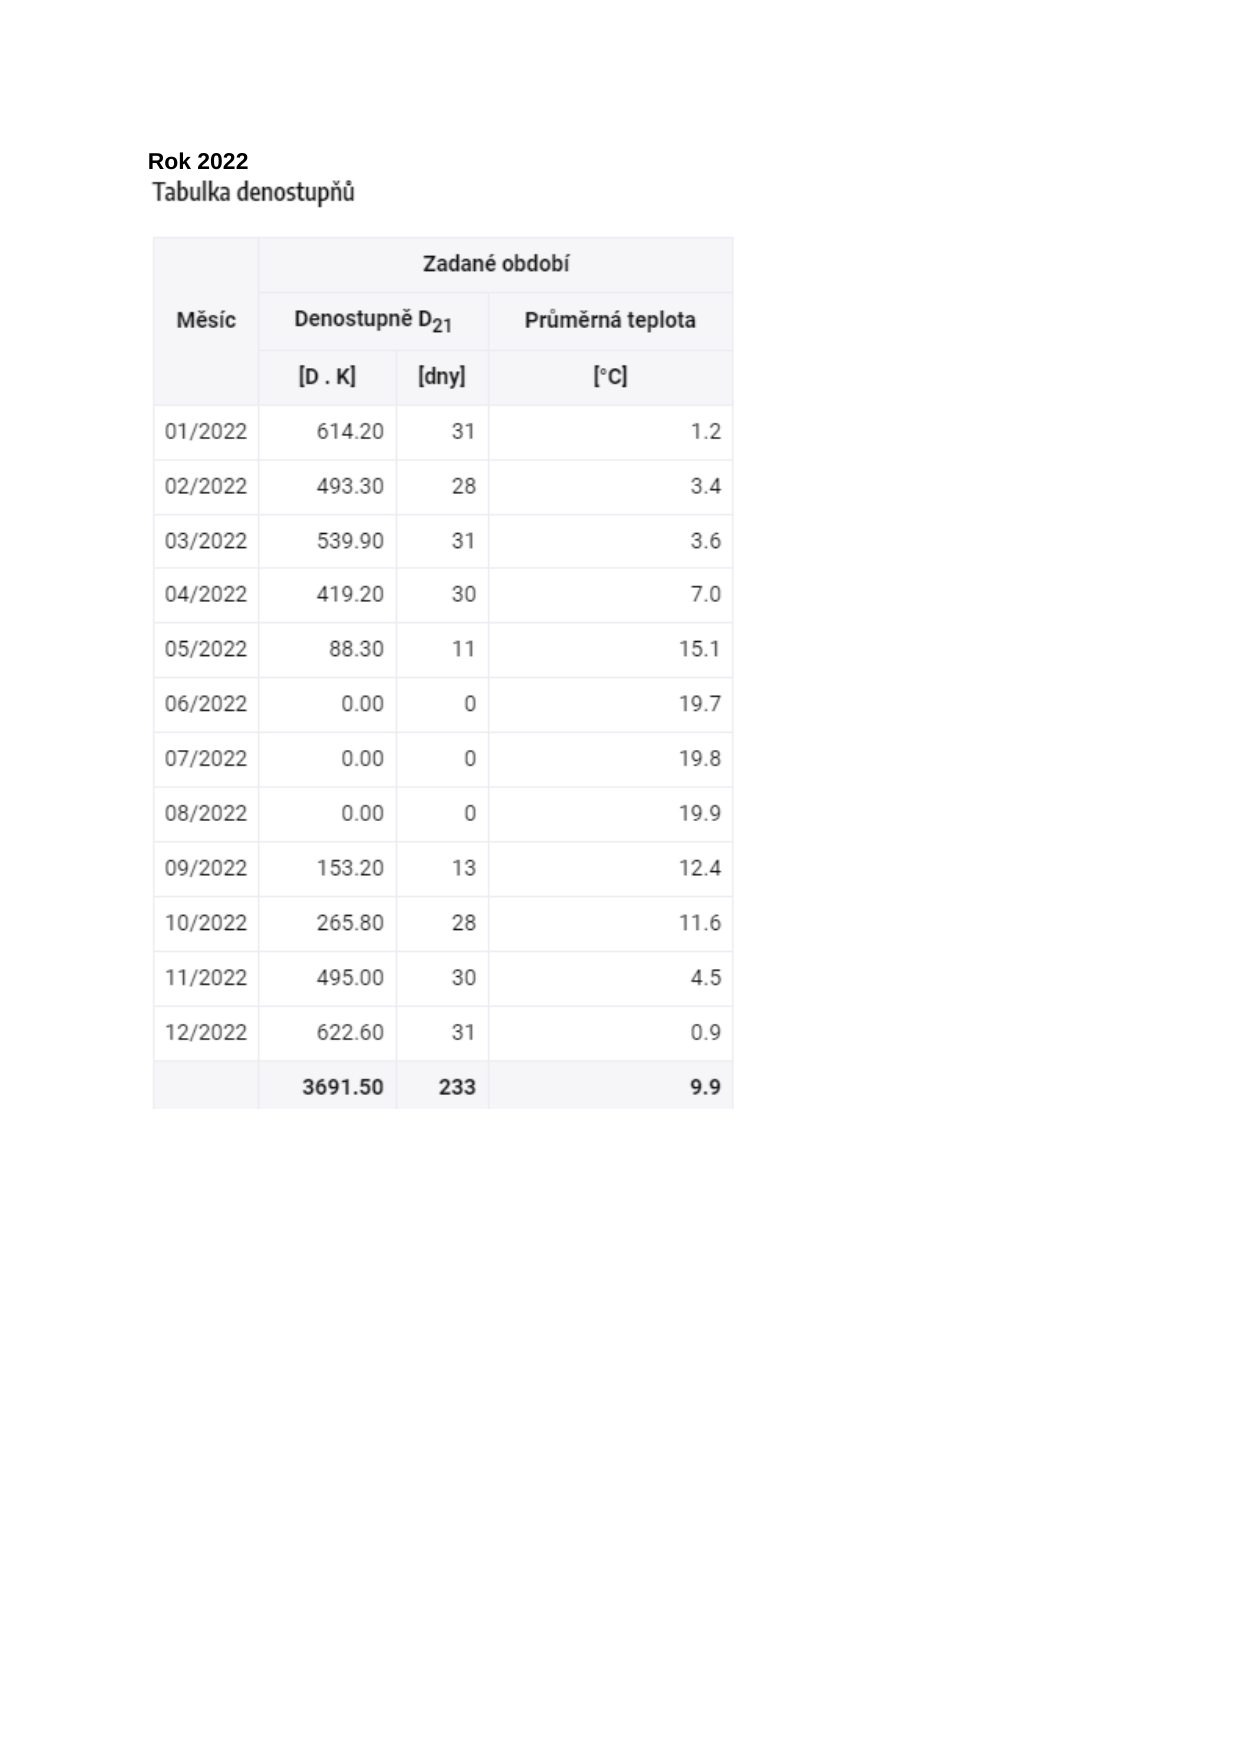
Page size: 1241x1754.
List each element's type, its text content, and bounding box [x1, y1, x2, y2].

text Rok 2022 [148, 148, 1093, 174]
picture [147, 173, 734, 1109]
